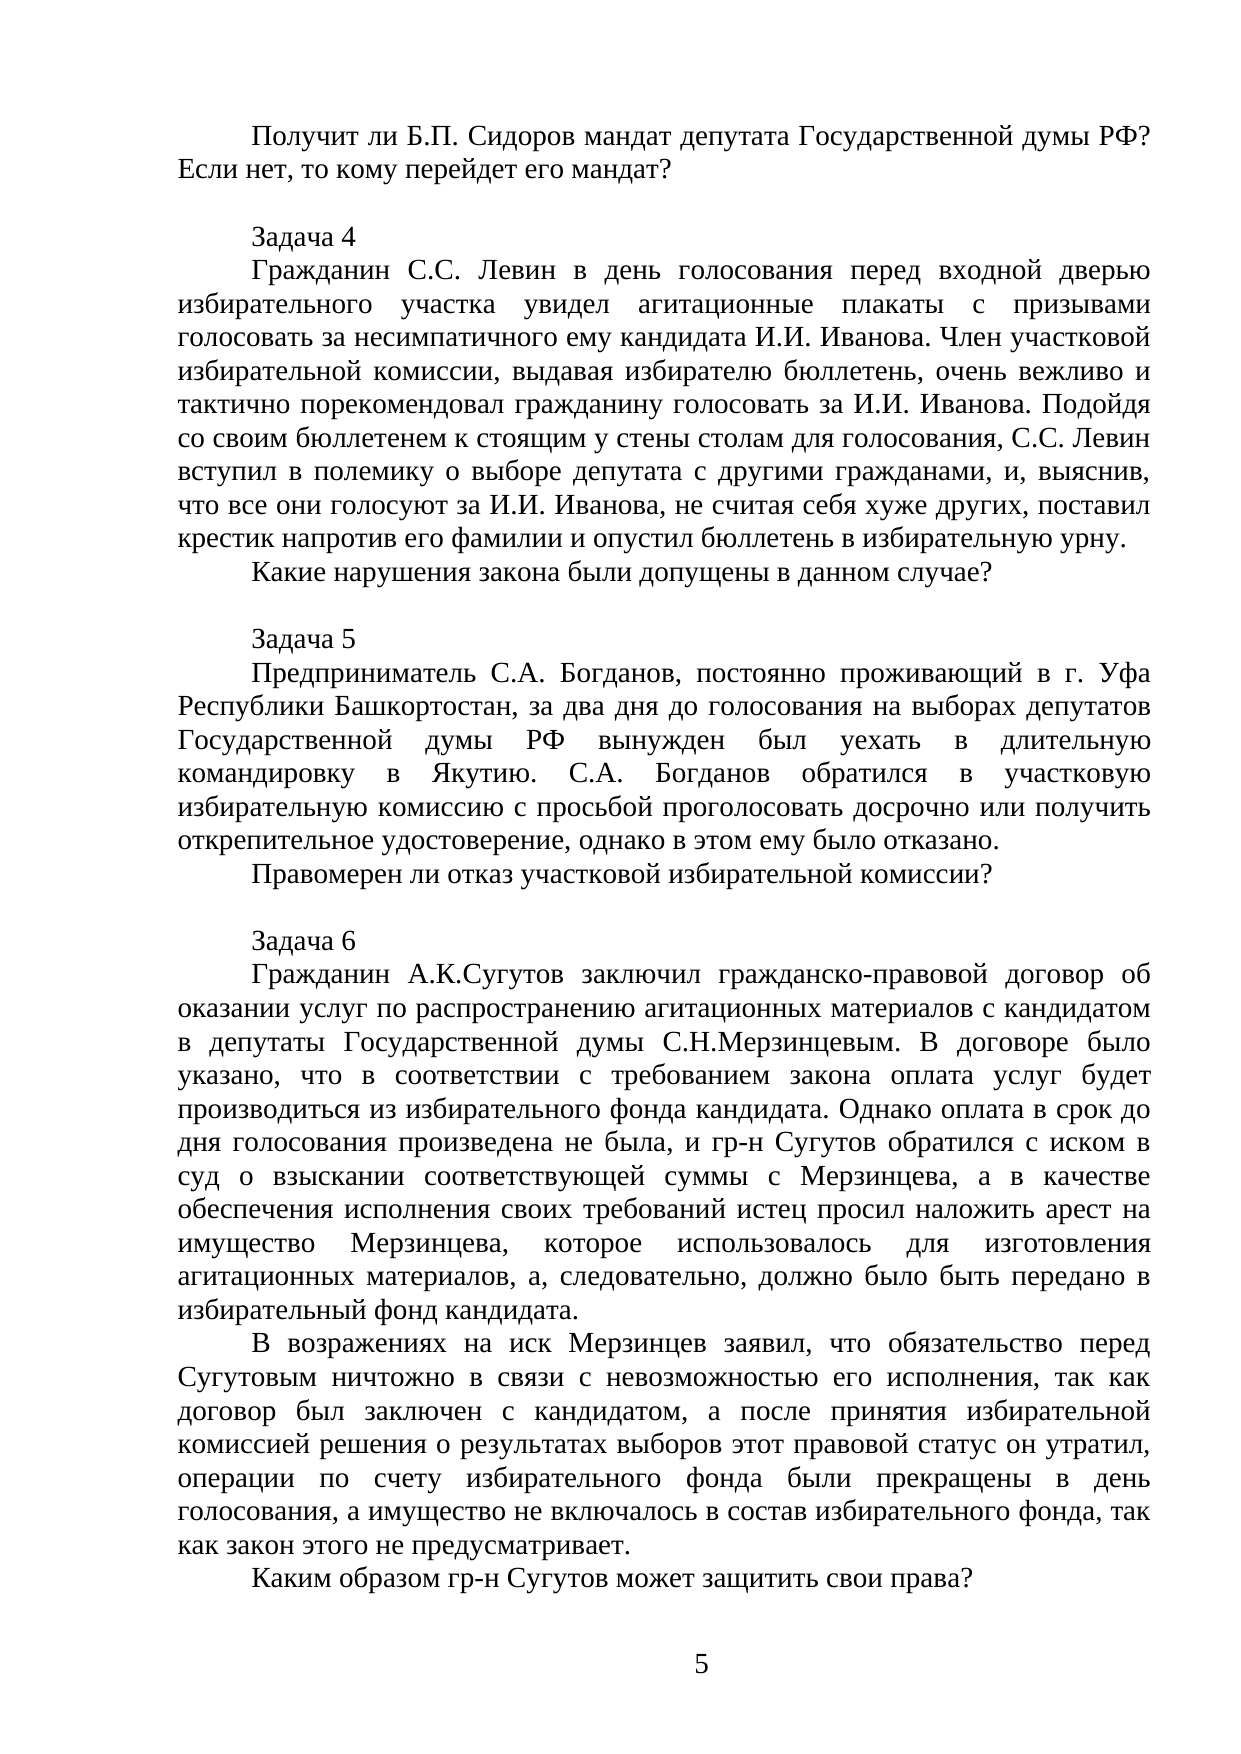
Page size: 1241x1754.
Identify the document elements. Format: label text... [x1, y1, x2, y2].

text В возражениях на иск Мерзинцев заявил, что обязательство перед Сугутовым ничтожно в связи с невозможностью его исполнения, так как договор был заключен с кандидатом, а после принятия избирательной комиссией решения о результатах выборов этот правовой статус он утратил, операции по счету избирательного фонда были прекращены в день голосования, а имущество не включалось в состав избирательного фонда, так как закон этого не предусматривает. [177, 1326, 1152, 1560]
text Задача 5 [177, 621, 1152, 655]
text Получит ли Б.П. Сидоров мандат депутата Государственной думы РФ? Если нет, то кому перейдет его мандат? [177, 118, 1152, 185]
text Гражданин А.К.Сугутов заключил гражданско-правовой договор об оказании услуг по распространению агитационных материалов с кандидатом в депутаты Государственной думы С.Н.Мерзинцевым. В договоре было указано, что в соответствии с требованием закона оплата услуг будет производиться из избирательного фонда кандидата. Однако оплата в срок до дня голосования произведена не была, и гр-н Сугутов обратился с иском в суд о взыскании соответствующей суммы с Мерзинцева, а в качестве обеспечения исполнения своих требований истец просил наложить арест на имущество Мерзинцева, которое использовалось для изготовления агитационных материалов, а, следовательно, должно было быть передано в избирательный фонд кандидата. [177, 957, 1152, 1326]
text Задача 6 [177, 923, 1152, 957]
text Гражданин С.С. Левин в день голосования перед входной дверью избирательного участка увидел агитационные плакаты с призывами голосовать за несимпатичного ему кандидата И.И. Иванова. Член участковой избирательной комиссии, выдавая избирателю бюллетень, очень вежливо и тактично порекомендовал гражданину голосовать за И.И. Иванова. Подойдя со своим бюллетенем к стоящим у стены столам для голосования, С.С. Левин вступил в полемику о выборе депутата с другими гражданами, и, выяснив, что все они голосуют за И.И. Иванова, не считая себя хуже других, поставил крестик напротив его фамилии и опустил бюллетень в избирательную урну. [177, 252, 1152, 554]
text Какие нарушения закона были допущены в данном случае? [177, 554, 1152, 588]
text Задача 4 [177, 219, 1152, 252]
text Предприниматель С.А. Богданов, постоянно проживающий в г. Уфа Республики Башкортостан, за два дня до голосования на выборах депутатов Государственной думы РФ вынужден был уехать в длительную командировку в Якутию. С.А. Богданов обратился в участковую избирательную комиссию с просьбой проголосовать досрочно или получить открепительное удостоверение, однако в этом ему было отказано. [177, 655, 1152, 856]
text Каким образом гр-н Сугутов может защитить свои права? [177, 1560, 1152, 1594]
text Правомерен ли отказ участковой избирательной комиссии? [177, 856, 1152, 889]
